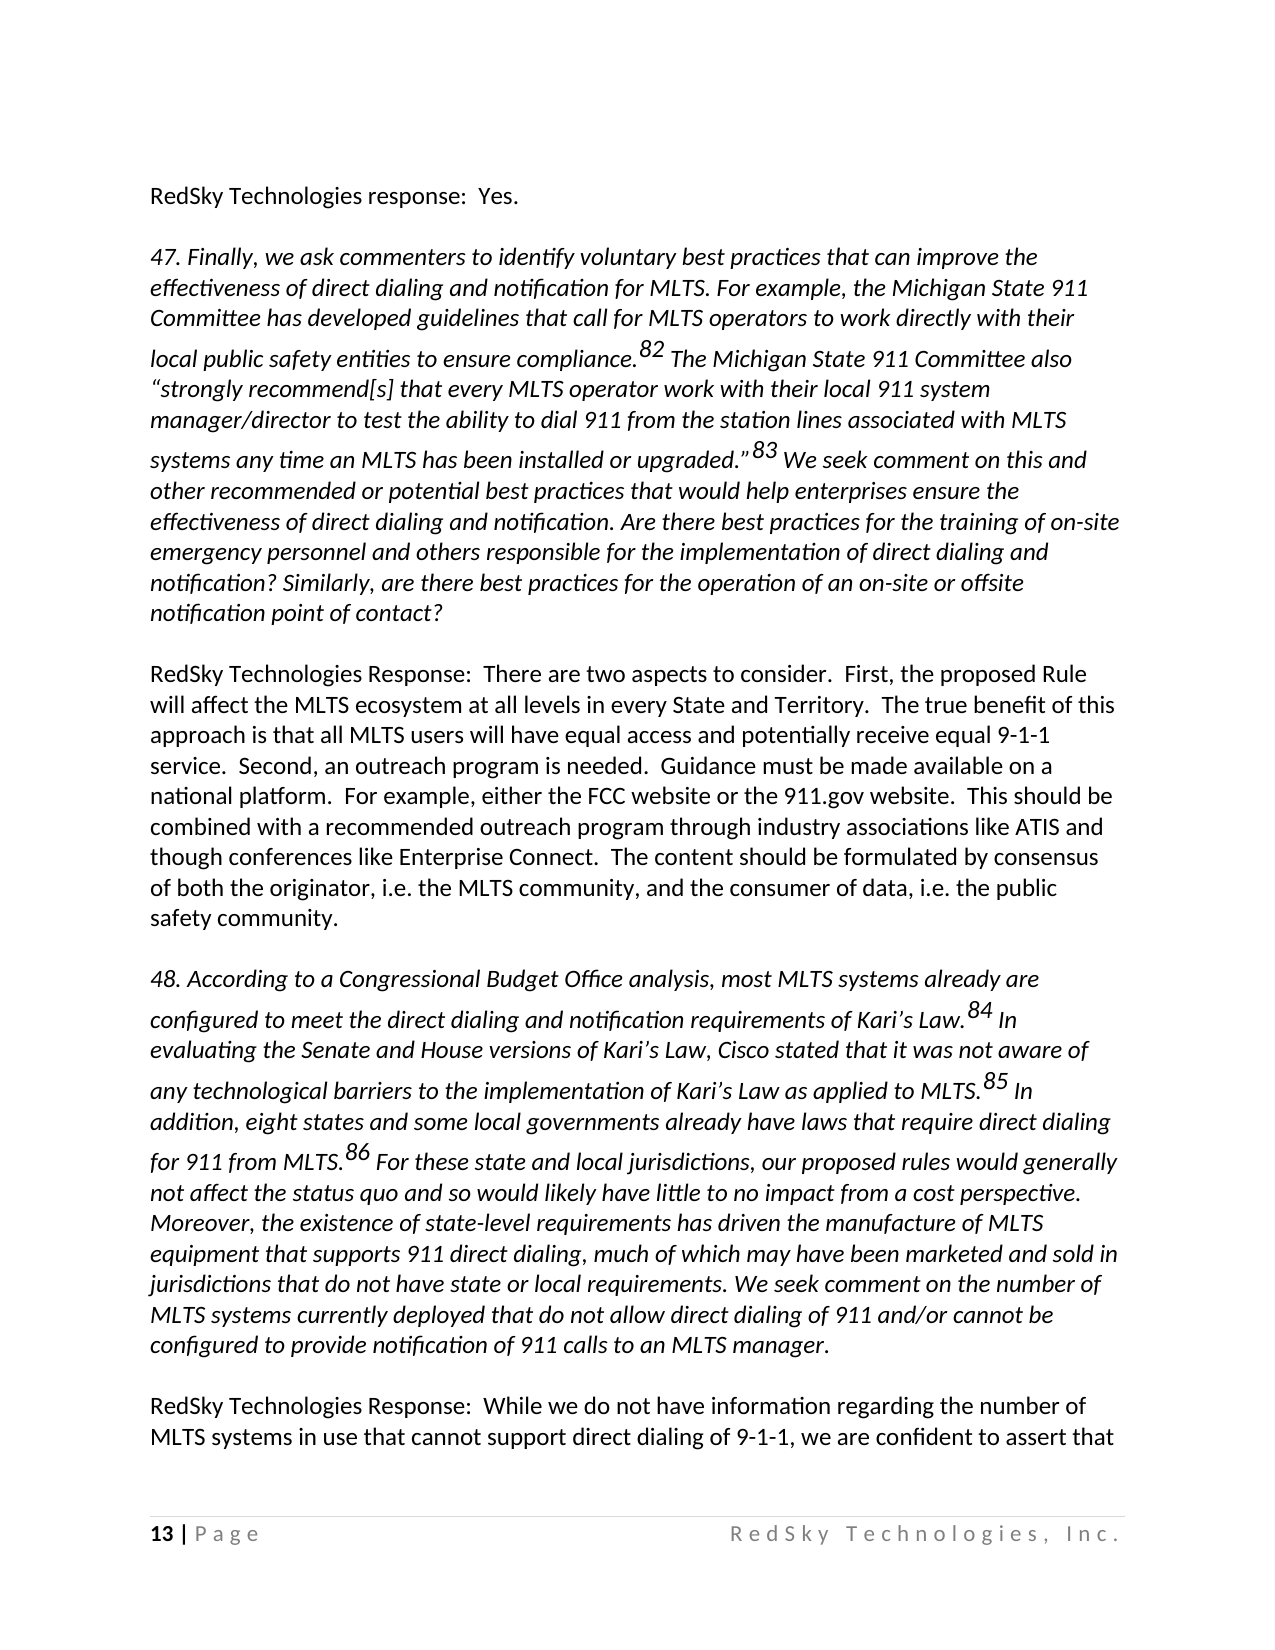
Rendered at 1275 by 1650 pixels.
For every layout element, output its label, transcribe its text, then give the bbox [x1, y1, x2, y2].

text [150, 1390, 1125, 1451]
text RedSky Technologies Response: There are two aspects to consider. First, the proposed Rule will affect the MLTS ecosystem at all levels in every State and Territory. The true benefit of this approach is that all MLTS users will have equal access and potentially receive equal 9-1-1 service. Second, an outreach program is needed. Guidance must be made available on a national platform. For example, either the FCC website or the 911.gov website. This should be combined with a recommended outreach program through industry associations like ATIS and though conferences like Enterprise Connect. The content should be formulated by consensus of both the originator, i.e. the MLTS community, and the consumer of data, i.e. the public safety community. [150, 658, 1125, 933]
text 47. Finally, we ask commenters to identify voluntary best practices that can improve the effectiveness of direct dialing and notification for MLTS. For example, the Michigan State 911 Committee has developed guidelines that call for MLTS operators to work directly with their local public safety entities to ensure compliance.82 The Michigan State 911 Committee also “strongly recommend[s] that every MLTS operator work with their local 911 system manager/director to test the ability to dial 911 from the station lines associated with MLTS systems any time an MLTS has been installed or upgraded.”83 We seek comment on this and other recommended or potential best practices that would help enterprises ensure the effectiveness of direct dialing and notification. Are there best practices for the training of on-site emergency personnel and others responsible for the implementation of direct dialing and notification? Similarly, are there best practices for the operation of an on-site or offsite notification point of contact? [150, 242, 1125, 628]
text RedSky Technologies response: Yes. [150, 181, 1125, 211]
text 48. According to a Congressional Budget Office analysis, most MLTS systems already are configured to meet the direct dialing and notification requirements of Kari’s Law.84 In evaluating the Senate and House versions of Kari’s Law, Cisco stated that it was not aware of any technological barriers to the implementation of Kari’s Law as applied to MLTS.85 In addition, eight states and some local governments already have laws that require direct dialing for 911 from MLTS.86 For these state and local jurisdictions, our proposed rules would generally not affect the status quo and so would likely have little to no impact from a cost perspective. Moreover, the existence of state-level requirements has driven the manufacture of MLTS equipment that supports 911 direct dialing, much of which may have been marketed and sold in jurisdictions that do not have state or local requirements. We seek comment on the number of MLTS systems currently deployed that do not allow direct dialing of 911 and/or cannot be configured to provide notification of 911 calls to an MLTS manager. [150, 963, 1125, 1360]
